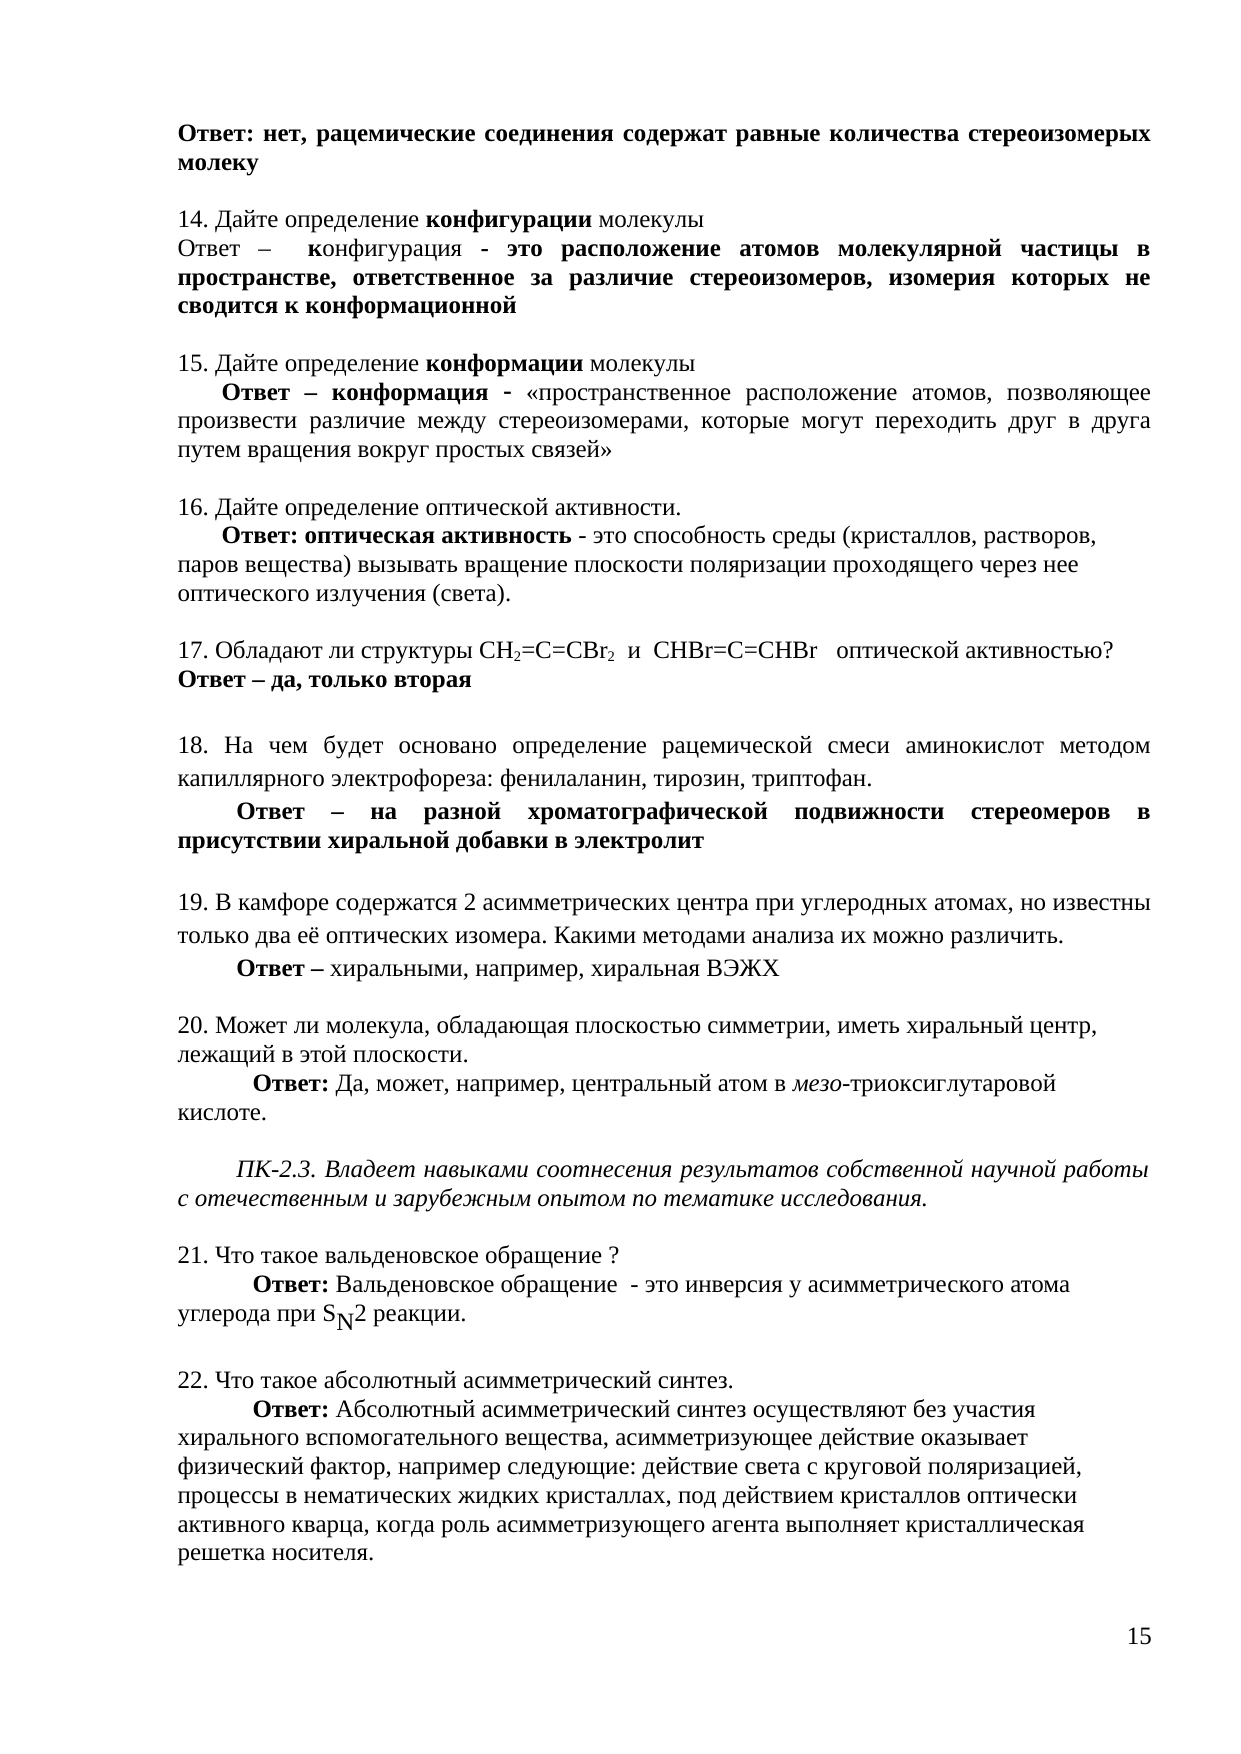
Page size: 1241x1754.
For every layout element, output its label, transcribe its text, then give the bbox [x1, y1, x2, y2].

text Ответ – конформация «пространственное расположение атомов, позволяющее произвести различие между стереоизомерами, которые могут переходить друг в друга путем вращения вокруг простых связей» [177, 377, 1152, 463]
text Ответ: нет, рацемические соединения содержат равные количества стереоизомерых молеку [177, 118, 1152, 176]
text 14. Дайте определение конфигурации молекулы [177, 204, 1152, 233]
text Ответ: оптическая активность - это способность среды (кристаллов, растворов, паров вещества) вызывать вращение плоскости поляризации проходящего через нее оптического излучения (света). [177, 521, 1152, 607]
text Ответ – хиральными, например, хиральная ВЭЖХ [177, 953, 1152, 982]
text Ответ – да, только вторая [177, 664, 1152, 693]
text Ответ: Абсолютный асимметрический синтез осуществляют без участия хирального вспомогательного вещества, асимметризующее действие оказывает физический фактор, например следующие: действие света с круговой поляризацией, процессы в нематических жидких кристаллах, под действием кристаллов оптически активного кварца, когда роль асимметризующего агента выполняет кристаллическая решетка носителя. [177, 1394, 1152, 1566]
text 22. Что такое абсолютный асимметрический синтез. [177, 1365, 1152, 1394]
text Ответ: Да, может, например, центральный атом в мезо-триоксиглутаровой кислоте. [177, 1068, 1152, 1126]
subtitle Ответ – конфигурация - это расположение атомов молекулярной частицы в пространстве, ответственное за различие стереоизомеров, изомерия которых не сводится к конформационной [177, 233, 1152, 319]
text 20. Может ли молекула, обладающая плоскостью симметрии, иметь хиральный центр, лежащий в этой плоскости. [177, 1011, 1152, 1068]
text Ответ: Вальденовское обращение - это инверсия у асимметрического атома углерода при SN2 реакции. [177, 1269, 1152, 1336]
text 16. Дайте определение оптической активности. [177, 492, 1152, 521]
text 15. Дайте определение конформации молекулы [177, 348, 1152, 377]
text Ответ – на разной хроматографической подвижности стереомеров в присутствии хиральной добавки в электролит [177, 796, 1152, 854]
text 19. В камфоре содержатся 2 асимметрических центра при углеродных атомах, но известны только два её оптических изомера. Какими методами анализа их можно различить. [177, 887, 1152, 949]
subtitle 17. Обладают ли структуры СH2=C=CBr2 и CHBr=C=CHBr оптической активностью? [177, 636, 1152, 664]
text 18. На чем будет основано определение рацемической смеси аминокислот методом капиллярного электрофореза: фенилаланин, тирозин, триптофан. [177, 730, 1152, 792]
text ПК-2.3. Владеет навыками соотнесения результатов собственной научной работы с отечественным и зарубежным опытом по тематике исследования. [177, 1154, 1152, 1212]
text 21. Что такое вальденовское обращение ? [177, 1241, 1152, 1269]
